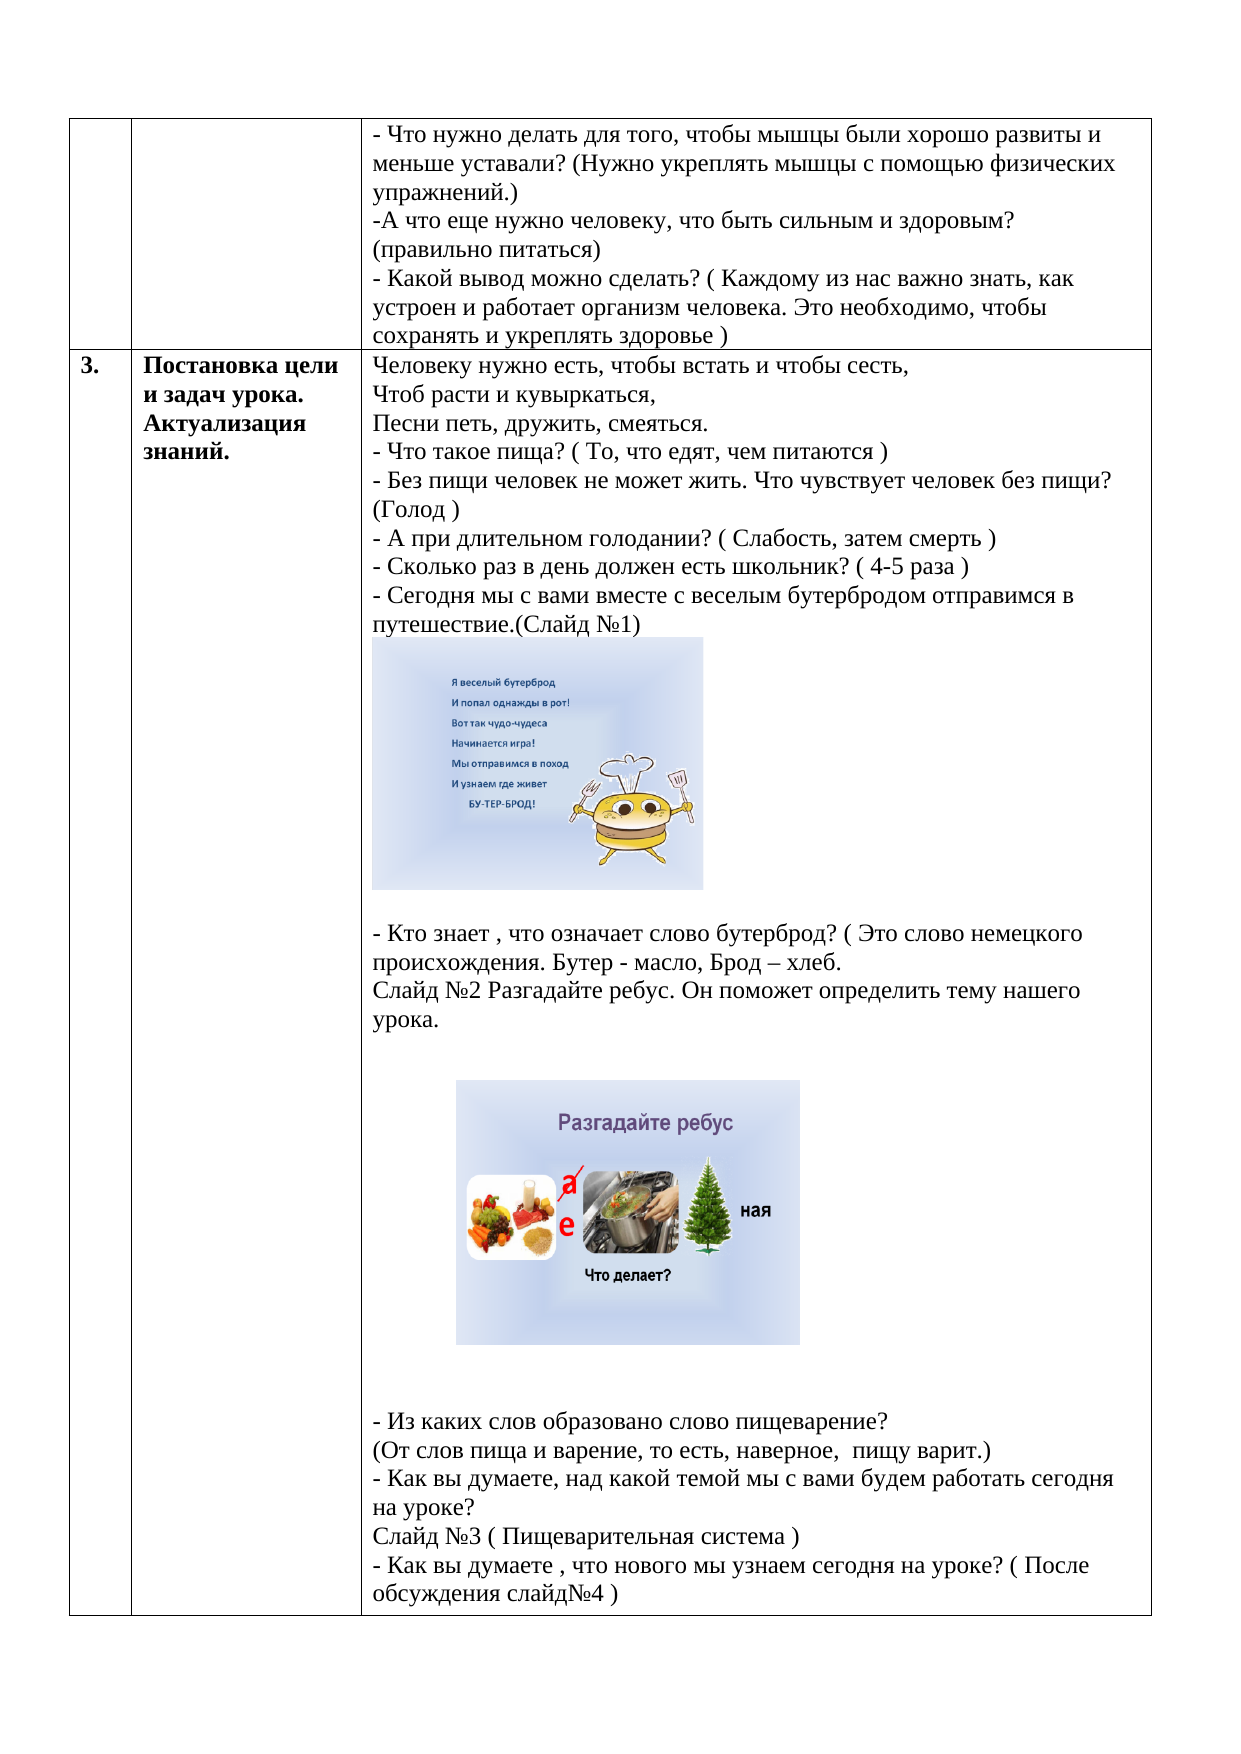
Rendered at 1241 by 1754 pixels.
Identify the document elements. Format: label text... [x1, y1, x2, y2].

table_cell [132, 350, 361, 1615]
picture [456, 1080, 800, 1345]
table_cell 3. 4. 5. 6. [70, 350, 131, 1615]
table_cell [362, 350, 1151, 1615]
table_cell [132, 119, 361, 349]
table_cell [362, 119, 1151, 349]
picture [372, 637, 704, 890]
table_cell 2 [70, 119, 131, 349]
